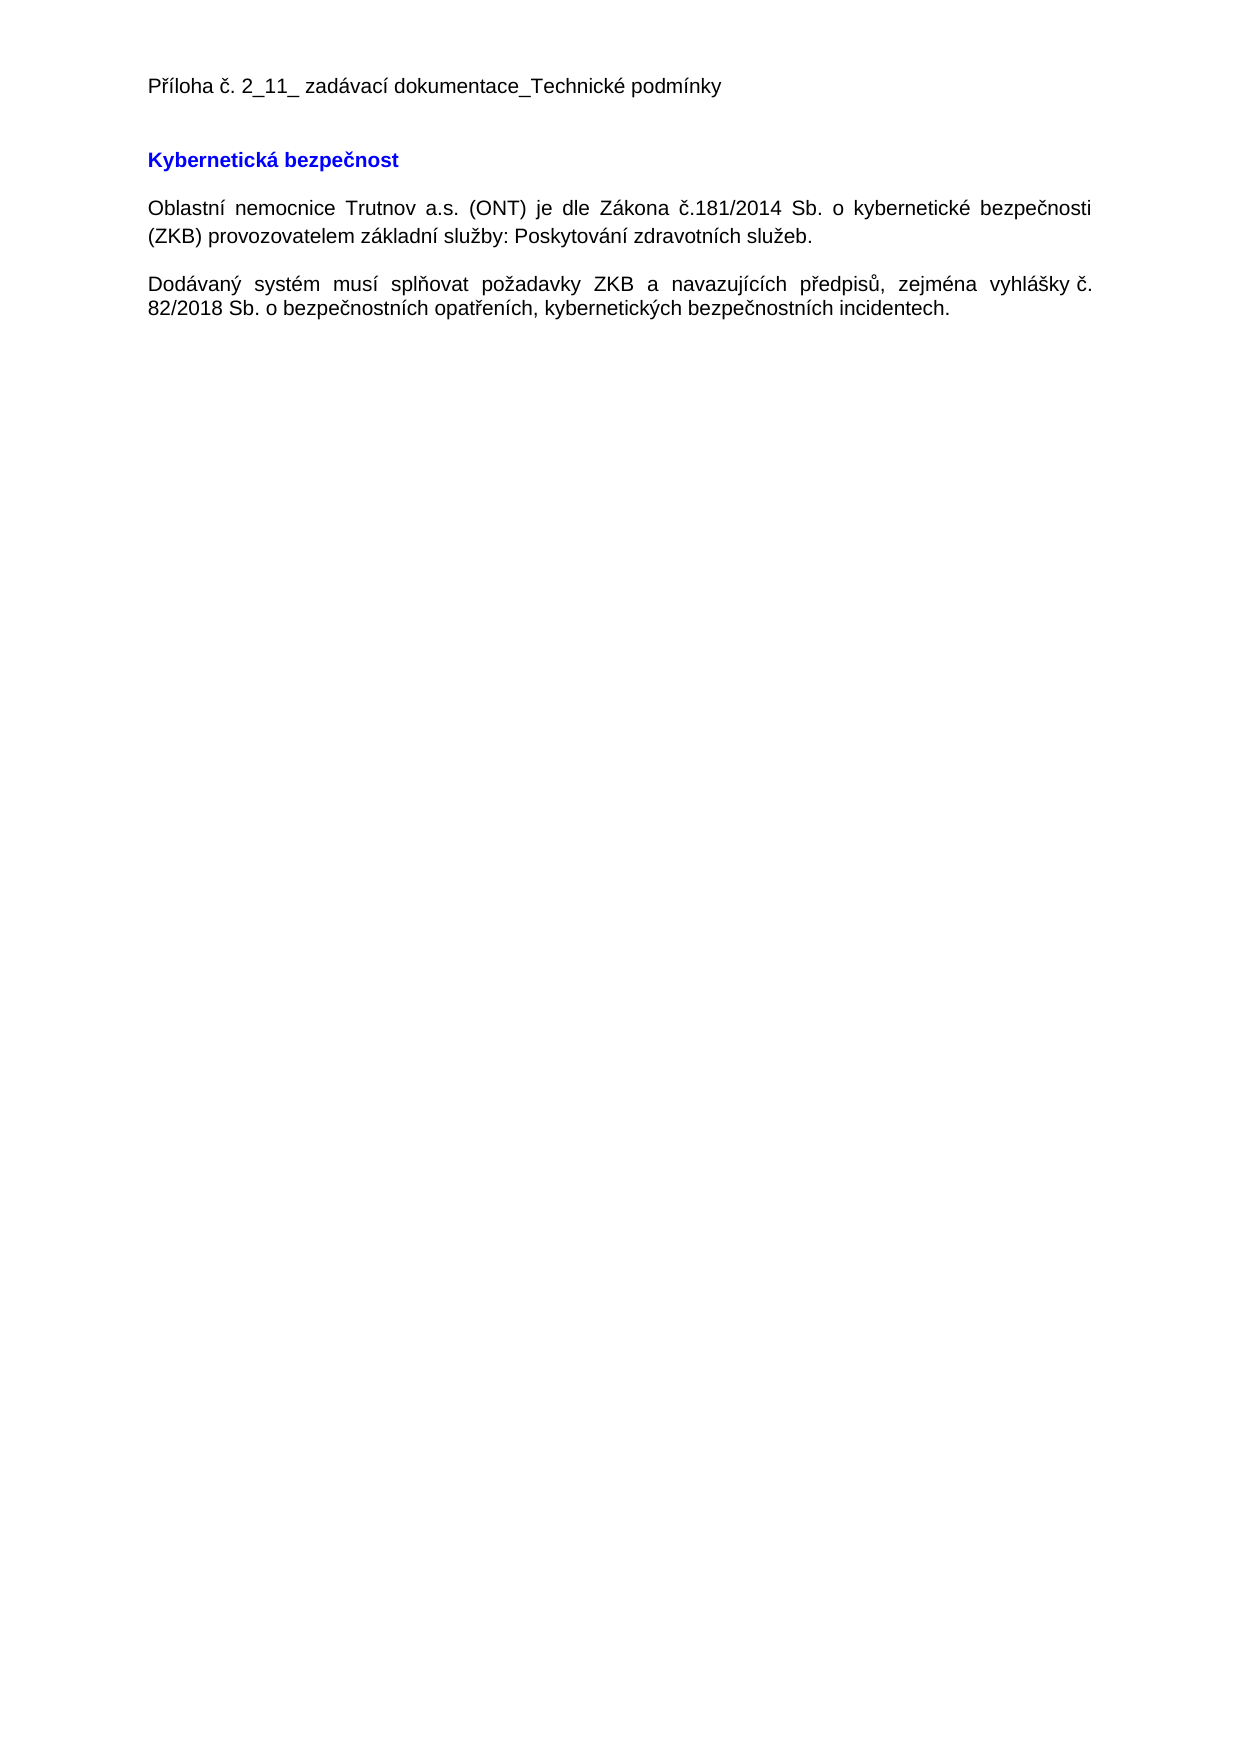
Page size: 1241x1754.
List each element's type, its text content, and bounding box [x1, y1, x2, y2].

text Oblastní nemocnice Trutnov a.s. (ONT) je dle Zákona č.181/2014 Sb. o kybernetické bezpečnosti (ZKB) provozovatelem základní služby: Poskytování zdravotních služeb. [148, 196, 1093, 247]
text Dodávaný systém musí splňovat požadavky ZKB a navazujících předpisů, zejména vyhlášky č. 82/2018 Sb. o bezpečnostních opatřeních, kybernetických bezpečnostních incidentech. [148, 272, 1093, 320]
text Kybernetická bezpečnost [148, 148, 1093, 172]
